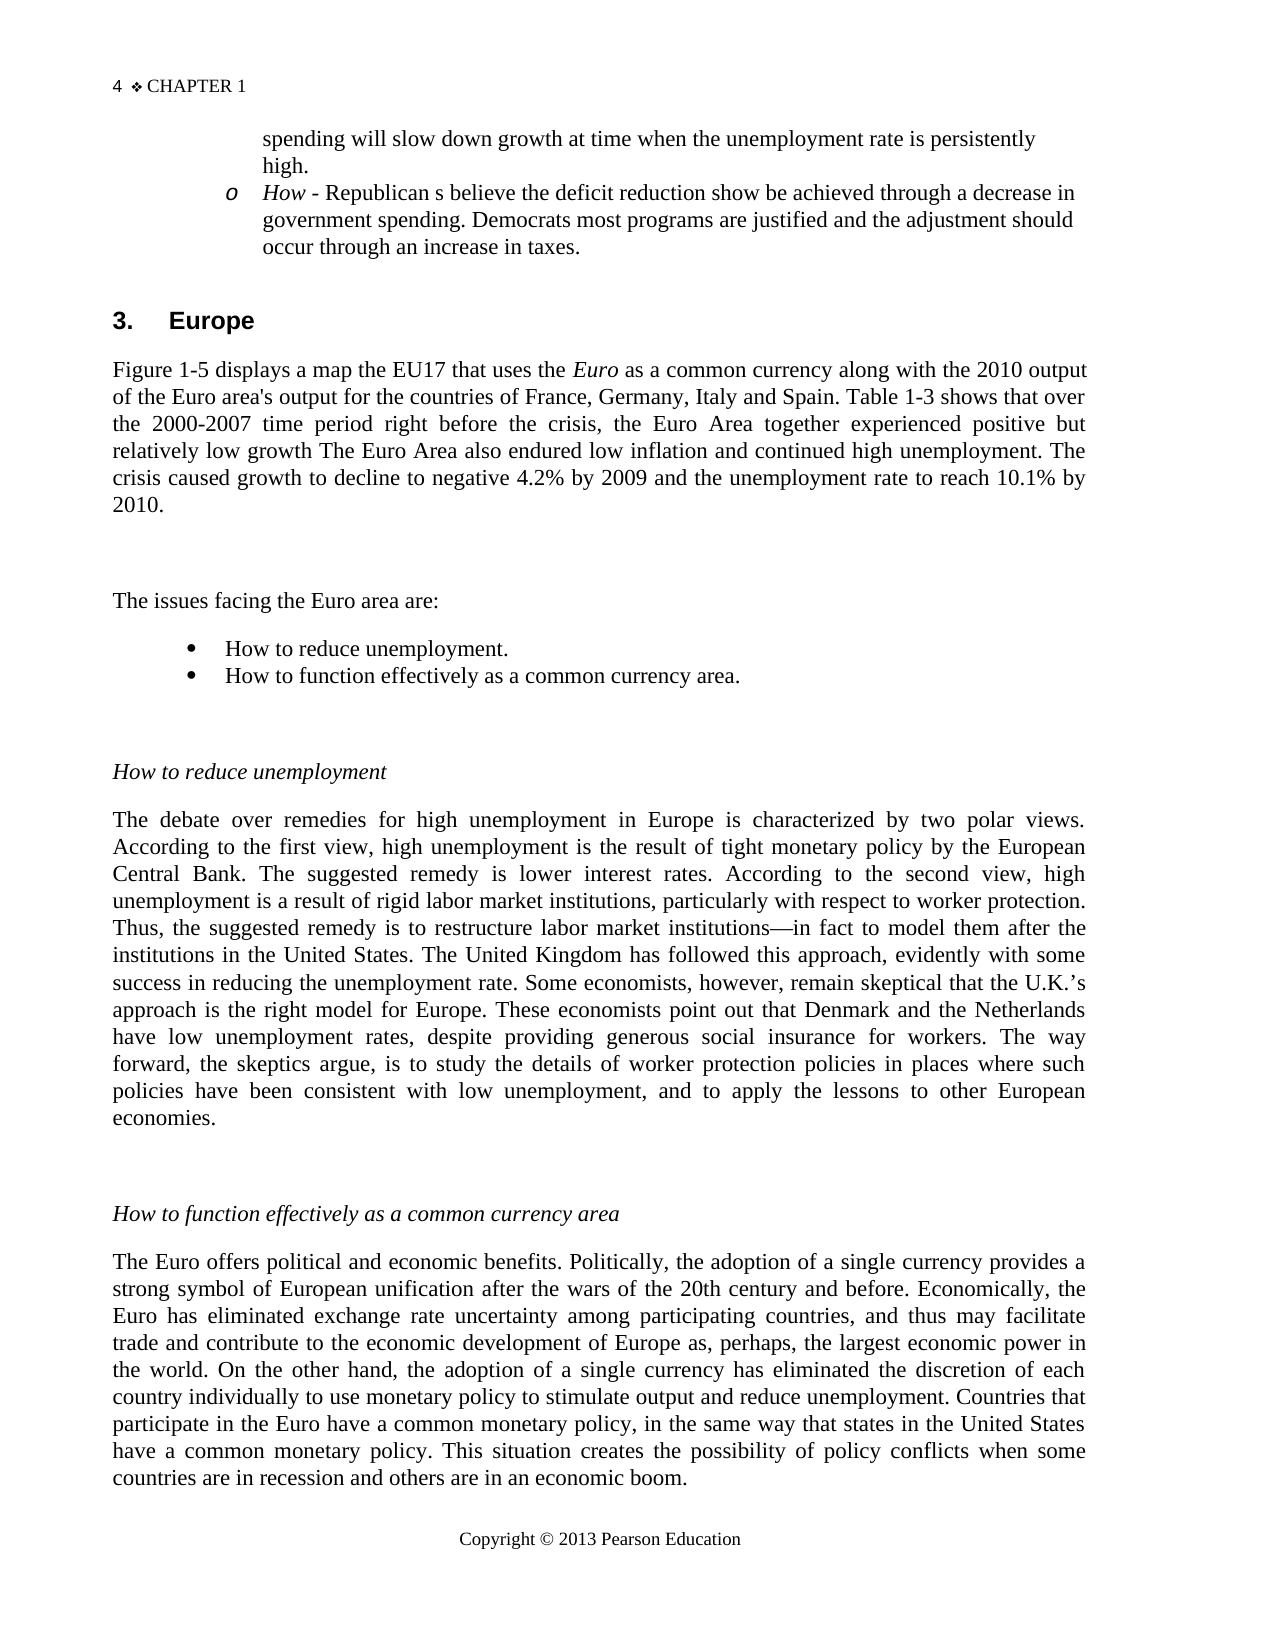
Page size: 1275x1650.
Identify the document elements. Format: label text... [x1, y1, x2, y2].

list How - Republican s believe the deficit reduction show be achieved through a decrease in government spending. Democrats most programs are justified and the adjustment should occur through an increase in taxes. [225, 179, 1087, 260]
subtitle 3. Europe [112, 308, 1087, 335]
text How to reduce unemployment [112, 758, 1087, 785]
list How to reduce unemployment. [187, 635, 1087, 662]
text The debate over remedies for high unemployment in Europe is characterized by two polar views. According to the first view, high unemployment is the result of tight monetary policy by the European Central Bank. The suggested remedy is lower interest rates. According to the second view, high unemployment is a result of rigid labor market institutions, particularly with respect to worker protection. Thus, the suggested remedy is to restructure labor market institutions—in fact to model them after the institutions in the United States. The United Kingdom has followed this approach, evidently with some success in reducing the unemployment rate. Some economists, however, remain skeptical that the U.K.’s approach is the right model for Europe. These economists point out that Denmark and the Netherlands have low unemployment rates, despite providing generous social insurance for workers. The way forward, the skeptics argue, is to study the details of worker protection policies in places where such policies have been consistent with low unemployment, and to apply the lessons to other European economies. [112, 806, 1087, 1131]
text The issues facing the Euro area are: [112, 587, 1087, 614]
list How to function effectively as a common currency area. [187, 662, 1087, 689]
text The Euro offers political and economic benefits. Politically, the adoption of a single currency provides a strong symbol of European unification after the wars of the 20th century and before. Economically, the Euro has eliminated exchange rate uncertainty among participating countries, and thus may facilitate trade and contribute to the economic development of Europe as, perhaps, the largest economic power in the world. On the other hand, the adoption of a single currency has eliminated the discretion of each country individually to use monetary policy to stimulate output and reduce unemployment. Countries that participate in the Euro have a common monetary policy, in the same way that states in the United States have a common monetary policy. This situation creates the possibility of policy conflicts when some countries are in recession and others are in an economic boom. [112, 1247, 1087, 1491]
text How to function effectively as a common currency area [112, 1199, 1087, 1227]
text Figure 1-5 displays a map the EU17 that uses the Euro as a common currency along with the 2010 output of the Euro area's output for the countries of France, Germany, Italy and Spain. Table 1-3 shows that over the 2000-2007 time period right before the crisis, the Euro Area together experienced positive but relatively low growth The Euro Area also endured low inflation and continued high unemployment. The crisis caused growth to decline to negative 4.2% by 2009 and the unemployment rate to reach 10.1% by 2010. [112, 356, 1087, 518]
